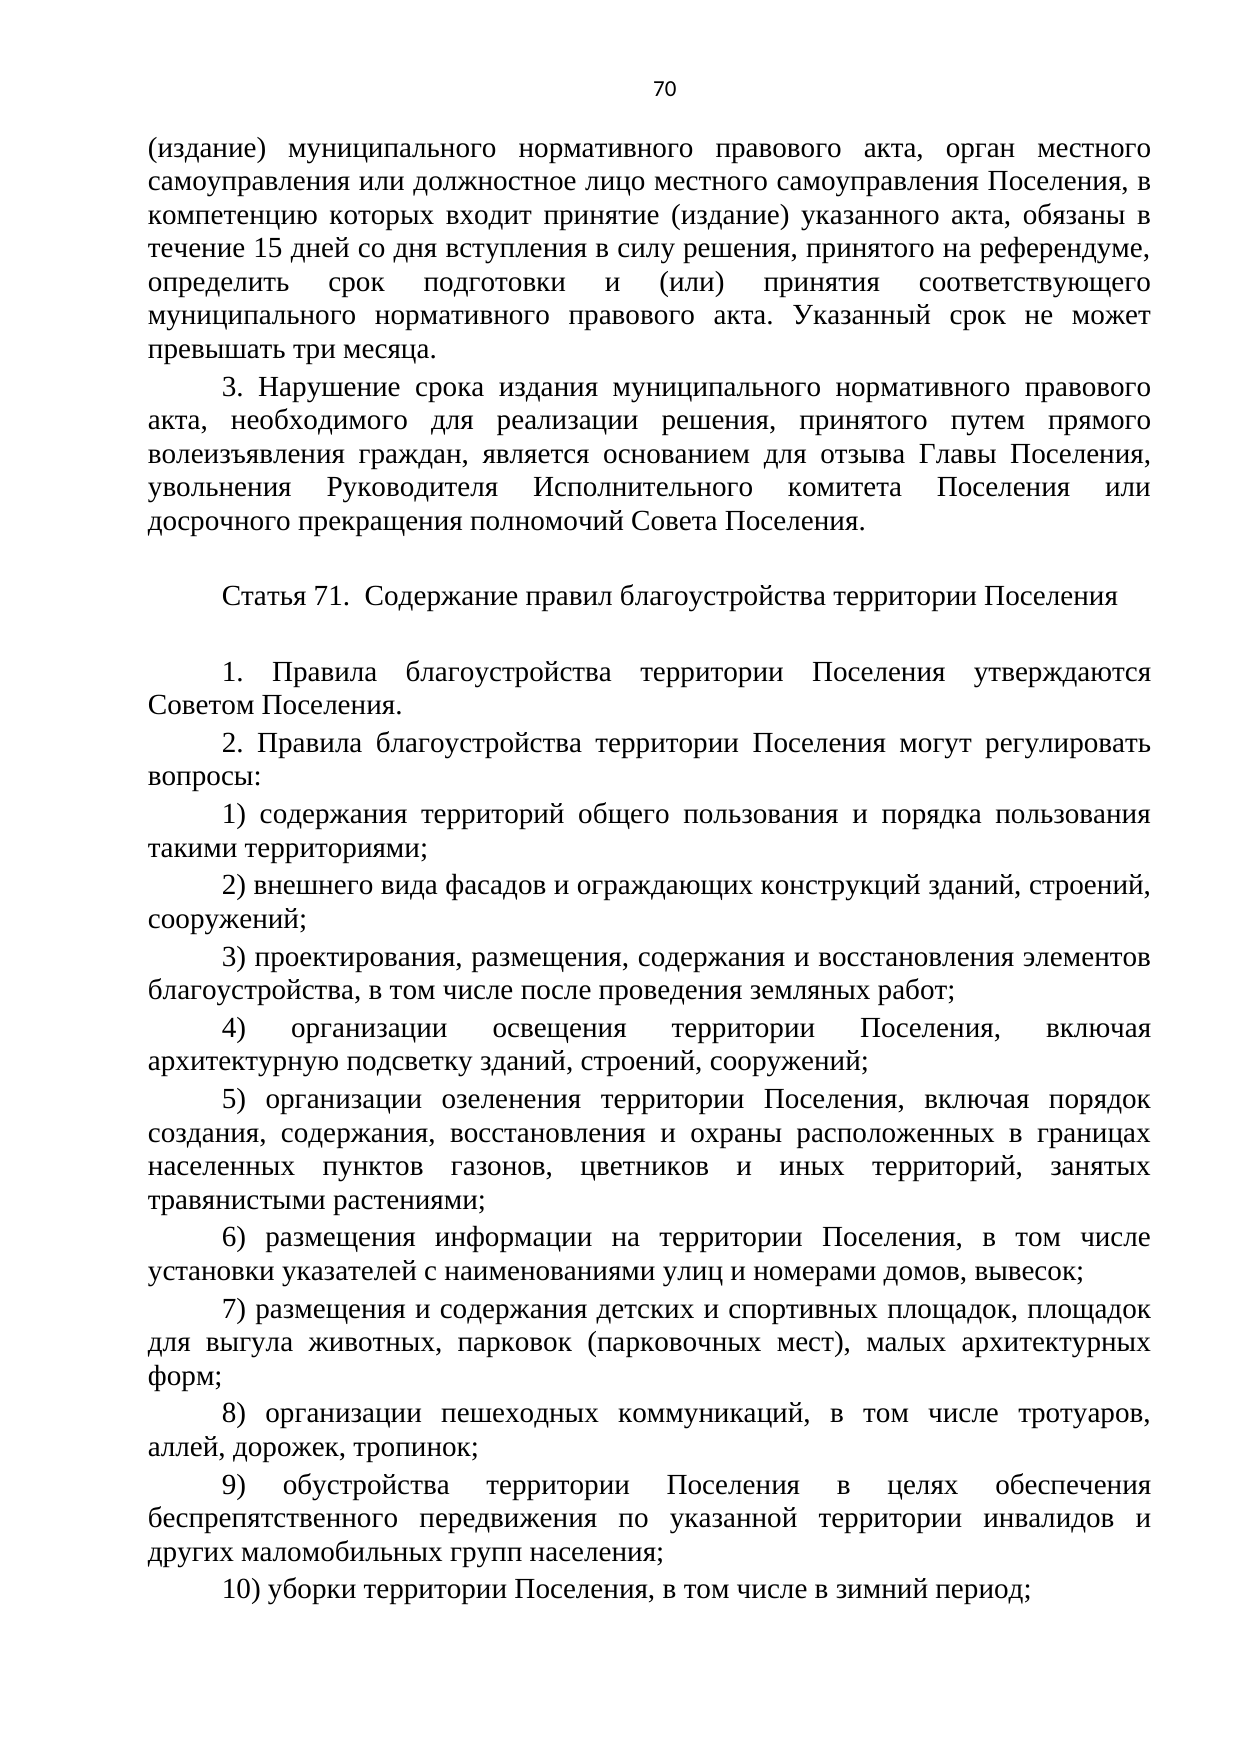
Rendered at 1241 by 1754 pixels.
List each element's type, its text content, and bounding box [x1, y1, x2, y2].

text 6) размещения информации на территории Поселения, в том числе установки указателей с наименованиями улиц и номерами домов, вывесок; [148, 1219, 1152, 1287]
text 3. Нарушение срока издания муниципального нормативного правового акта, необходимого для реализации решения, принятого путем прямого волеизъявления граждан, является основанием для отзыва Главы Поселения, увольнения Руководителя Исполнительного комитета Поселения или досрочного прекращения полномочий Совета Поселения. [148, 369, 1152, 536]
text 1) содержания территорий общего пользования и порядка пользования такими территориями; [148, 796, 1152, 863]
text 7) размещения и содержания детских и спортивных площадок, площадок для выгула животных, парковок (парковочных мест), малых архитектурных форм; [148, 1291, 1152, 1391]
text 9) обустройства территории Поселения в целях обеспечения беспрепятственного передвижения по указанной территории инвалидов и других маломобильных групп населения; [148, 1467, 1152, 1567]
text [148, 130, 1152, 364]
text 8) организации пешеходных коммуникаций, в том числе тротуаров, аллей, дорожек, тропинок; [148, 1396, 1152, 1463]
text 5) организации озеленения территории Поселения, включая порядок создания, содержания, восстановления и охраны расположенных в границах населенных пунктов газонов, цветников и иных территорий, занятых травянистыми растениями; [148, 1081, 1152, 1215]
text 4) организации освещения территории Поселения, включая архитектурную подсветку зданий, строений, сооружений; [148, 1010, 1152, 1077]
text 3) проектирования, размещения, содержания и восстановления элементов благоустройства, в том числе после проведения земляных работ; [148, 939, 1152, 1006]
text 2) внешнего вида фасадов и ограждающих конструкций зданий, строений, сооружений; [148, 867, 1152, 934]
text 2. Правила благоустройства территории Поселения могут регулировать вопросы: [148, 725, 1152, 792]
text 1. Правила благоустройства территории Поселения утверждаются Советом Поселения. [148, 654, 1152, 721]
text 10) уборки территории Поселения, в том числе в зимний период; [148, 1572, 1152, 1605]
text Статья 71. Содержание правил благоустройства территории Поселения [148, 578, 1152, 612]
